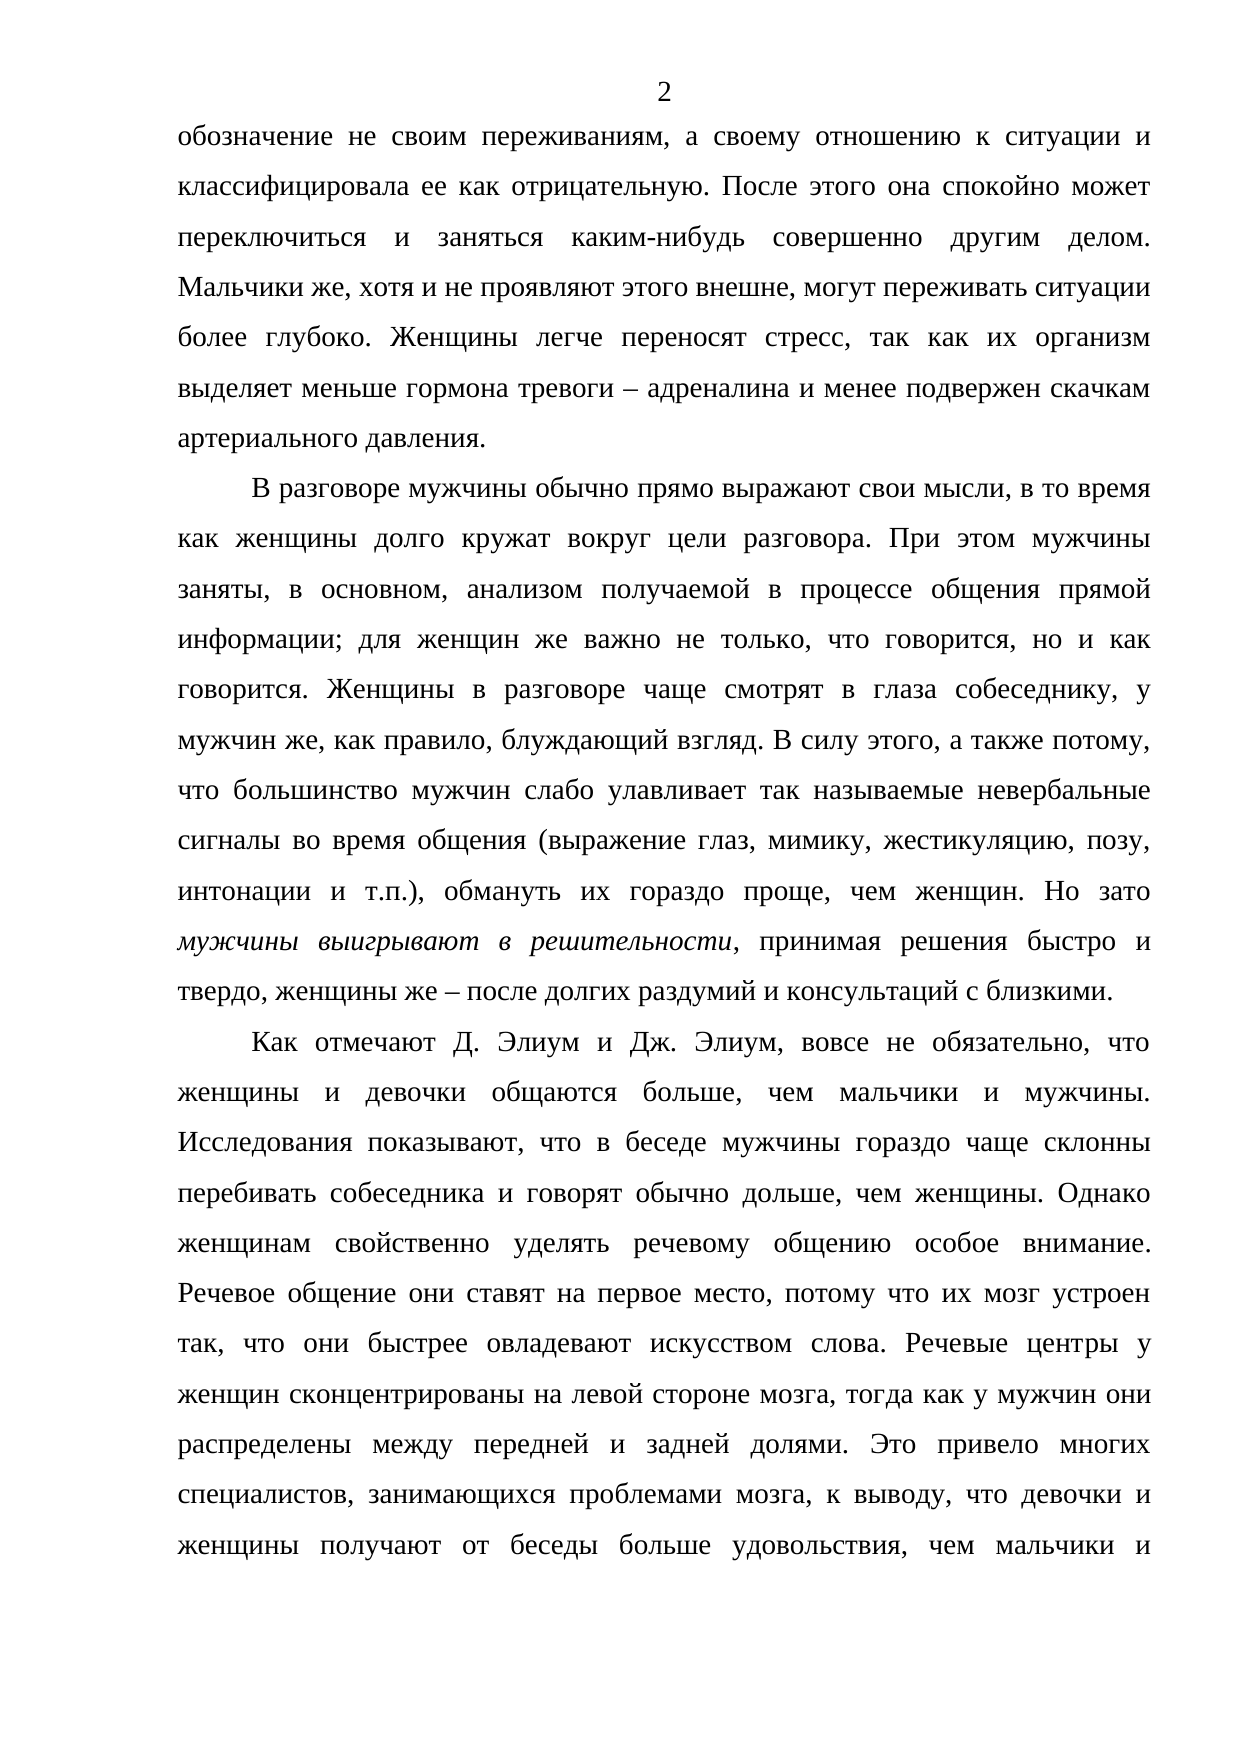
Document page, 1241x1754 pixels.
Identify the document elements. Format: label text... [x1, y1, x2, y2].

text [177, 1024, 1152, 1560]
text В разговоре мужчины обычно прямо выражают свои мысли, в то время как женщины долго кружат вокруг цели разговора. При этом мужчины заняты, в основном, анализом получаемой в процессе общения прямой информации; для женщин же важно не только, что говорится, но и как говорится. Женщины в разговоре чаще смотрят в глаза собеседнику, у мужчин же, как правило, блуждающий взгляд. В силу этого, а также потому, что большинство мужчин слабо улавливает так называемые невербальные сигналы во время общения (выражение глаз, мимику, жестикуляцию, позу, интонации и т.п.), обмануть их гораздо проще, чем женщин. Но зато мужчины выигрывают в решительности, принимая решения быстро и твердо, женщины же – после долгих раздумий и консультаций с близкими. [177, 470, 1152, 1007]
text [177, 118, 1152, 453]
